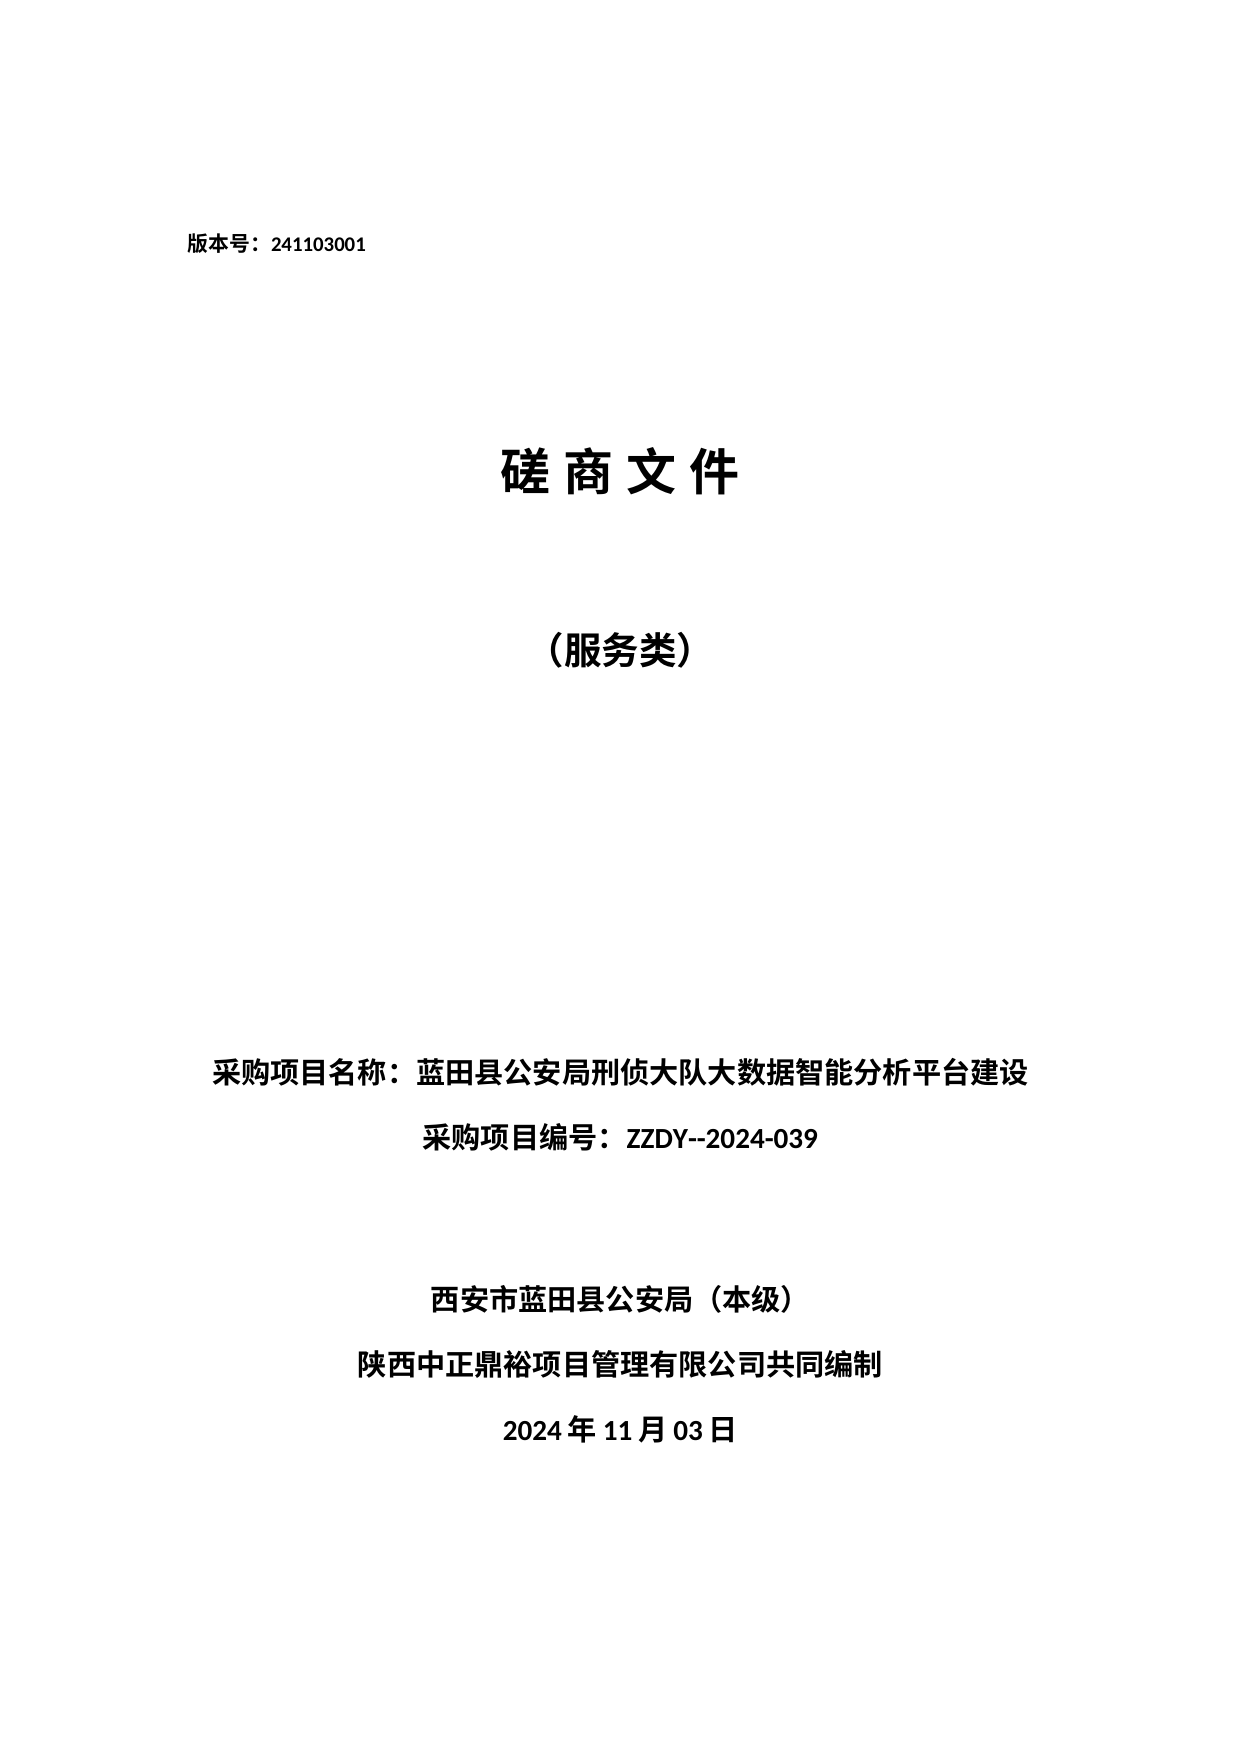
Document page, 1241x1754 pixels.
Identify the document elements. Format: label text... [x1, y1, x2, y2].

text 采购项目名称：蓝田县公安局刑侦大队大数据智能分析平台建设 [187, 1039, 1053, 1104]
text 2024年11月03日 [187, 1397, 1053, 1462]
text 采购项目编号：ZZDY--2024-039 [187, 1104, 1053, 1267]
text 磋 商 文 件 [187, 422, 1053, 617]
text （服务类） [187, 617, 1053, 1039]
text 版本号：241103001 [187, 227, 1053, 422]
text 西安市蓝田县公安局（本级） [187, 1267, 1053, 1332]
text 陕西中正鼎裕项目管理有限公司共同编制 [187, 1332, 1053, 1397]
